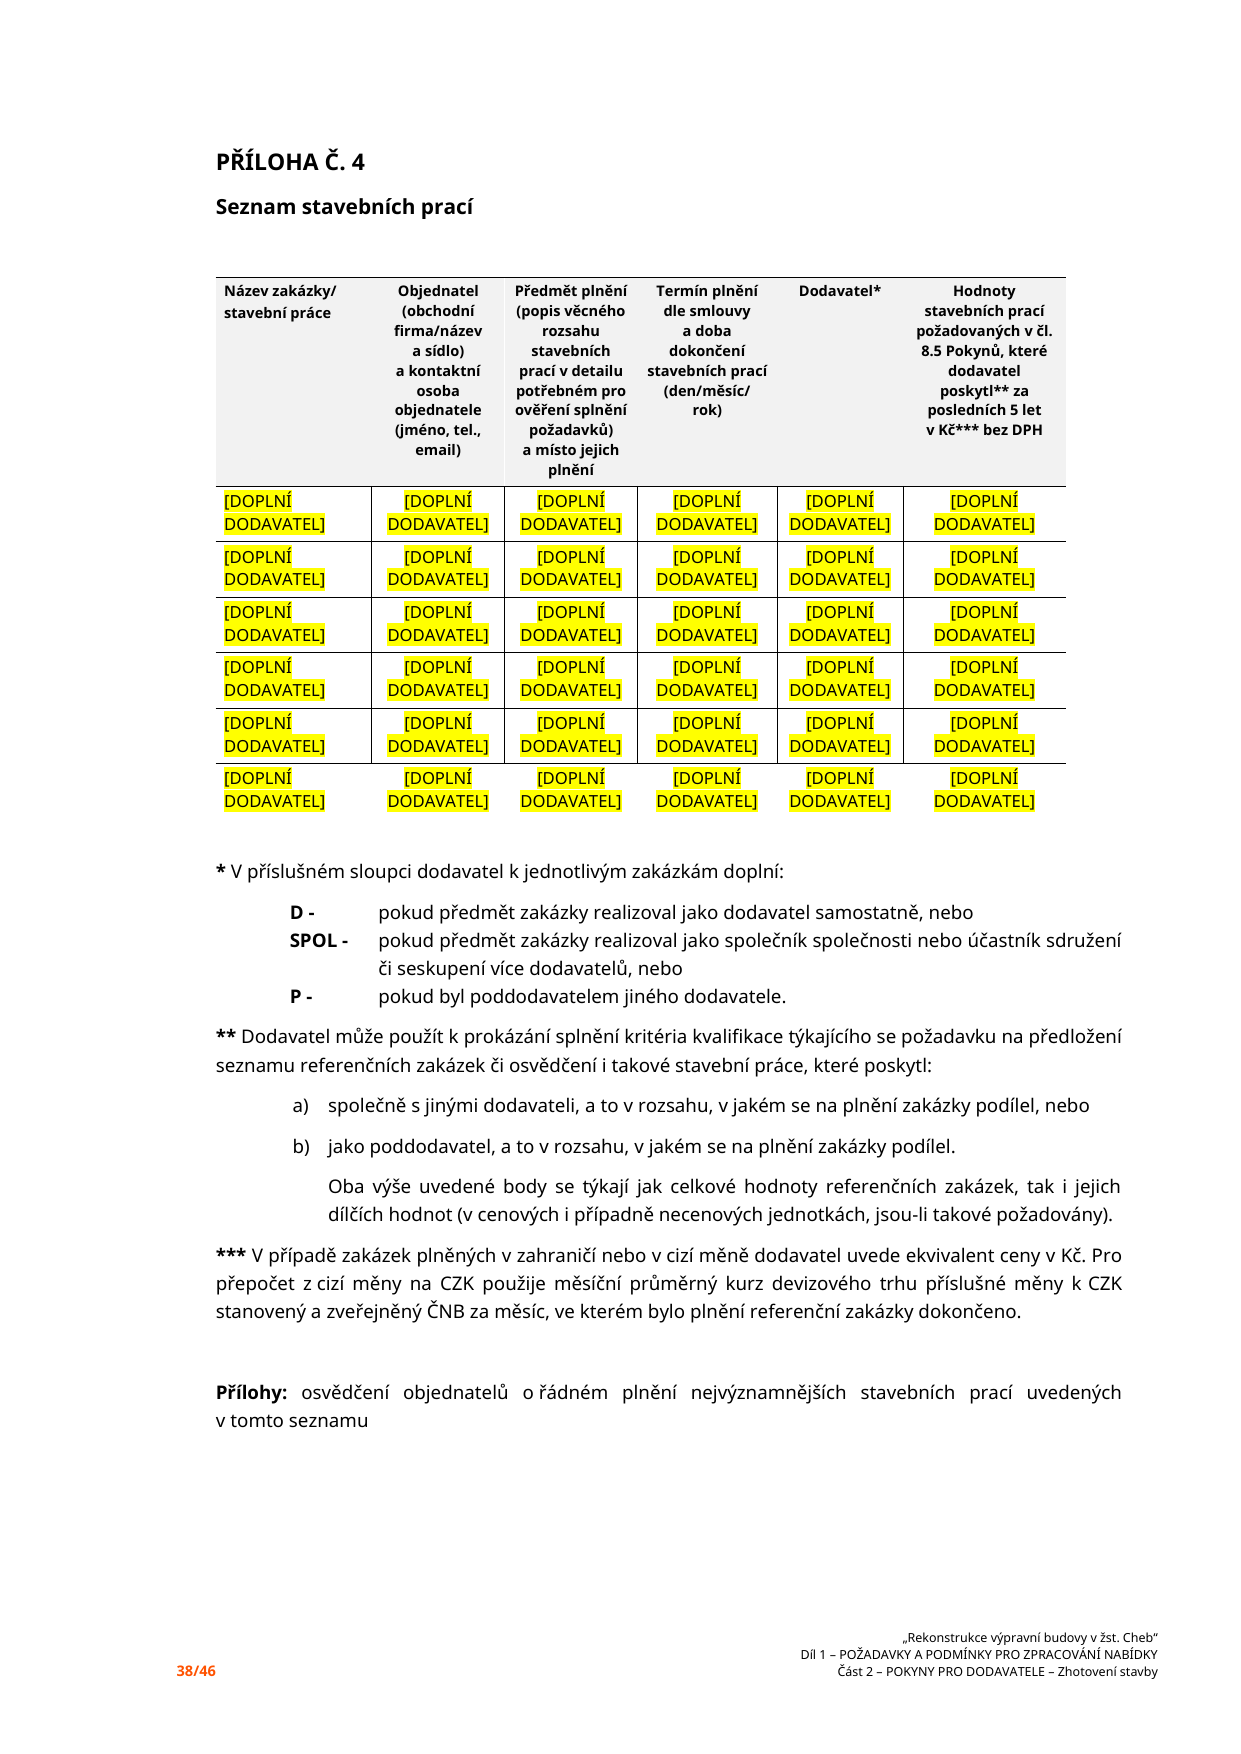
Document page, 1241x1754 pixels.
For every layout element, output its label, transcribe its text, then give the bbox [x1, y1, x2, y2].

table_header Předmět plnění (popis věcného rozsahu stavebních prací v detailu potřebném pro ověření splnění požadavků) a místo jejich plnění [505, 278, 637, 486]
table_cell [DOPLNÍ DODAVATEL] [904, 709, 1066, 763]
table_cell [DOPLNÍ DODAVATEL] [505, 542, 637, 597]
table_cell [DOPLNÍ DODAVATEL] [505, 653, 637, 707]
table_header Hodnoty stavebních prací požadovaných v čl. 8.5 Pokynů, které dodavatel poskytl** za posledních 5 let v Kč*** bez DPH [903, 278, 1066, 486]
table_cell [DOPLNÍ DODAVATEL] [372, 542, 504, 597]
table_cell [DOPLNÍ DODAVATEL] [216, 764, 372, 818]
text Příloha č. 4 [216, 146, 1122, 177]
table_cell [DOPLNÍ DODAVATEL] [637, 764, 777, 818]
table_header Objednatel (obchodní firma/název a sídlo) a kontaktní osoba objednatele (jméno, tel., email) [372, 278, 504, 486]
table_cell [DOPLNÍ DODAVATEL] [904, 487, 1066, 541]
table_cell [DOPLNÍ DODAVATEL] [372, 487, 504, 541]
table_cell [DOPLNÍ DODAVATEL] [505, 598, 637, 652]
table_cell [DOPLNÍ DODAVATEL] [638, 709, 777, 763]
table_cell [DOPLNÍ DODAVATEL] [904, 542, 1066, 597]
list Oba výše uvedené body se týkají jak celkové hodnoty referenčních zakázek, tak i jejich dílčích hodnot (v cenových i případně necenových jednotkách, jsou-li takové požadovány). [328, 1173, 1122, 1227]
table_cell [DOPLNÍ DODAVATEL] [904, 653, 1066, 707]
table_cell [DOPLNÍ DODAVATEL] [372, 764, 504, 818]
table_cell [DOPLNÍ DODAVATEL] [777, 764, 903, 818]
text P - pokud byl poddodavatelem jiného dodavatele. [289, 983, 1122, 1009]
text SPOL - pokud předmět zakázky realizoval jako společník společnosti nebo účastník sdružení či seskupení více dodavatelů, nebo [289, 927, 1122, 981]
table_cell [DOPLNÍ DODAVATEL] [505, 487, 637, 541]
table_cell [DOPLNÍ DODAVATEL] [638, 487, 777, 541]
table_cell [DOPLNÍ DODAVATEL] [505, 709, 637, 763]
text Seznam stavebních prací [216, 192, 1122, 221]
table_cell [DOPLNÍ DODAVATEL] [372, 709, 504, 763]
table_cell [DOPLNÍ DODAVATEL] [903, 764, 1066, 818]
table_cell [DOPLNÍ DODAVATEL] [638, 598, 777, 652]
table_cell [DOPLNÍ DODAVATEL] [778, 653, 903, 707]
table_cell [DOPLNÍ DODAVATEL] [638, 542, 777, 597]
table_cell [DOPLNÍ DODAVATEL] [372, 653, 504, 707]
text jako poddodavatel, a to v rozsahu, v jakém se na plnění zakázky podílel. [292, 1133, 1122, 1158]
table_cell [DOPLNÍ DODAVATEL] [904, 598, 1066, 652]
table_cell [DOPLNÍ DODAVATEL] [216, 598, 371, 652]
table_cell [DOPLNÍ DODAVATEL] [638, 653, 777, 707]
table_cell [DOPLNÍ DODAVATEL] [778, 542, 903, 597]
table_header Název zakázky/ stavební práce [216, 278, 372, 486]
table_cell [DOPLNÍ DODAVATEL] [216, 542, 371, 597]
text ** Dodavatel může použít k prokázání splnění kritéria kvalifikace týkajícího se požadavku na předložení seznamu referenčních zakázek či osvědčení i takové stavební práce, které poskytl: [216, 1024, 1122, 1077]
table_cell [DOPLNÍ DODAVATEL] [778, 598, 903, 652]
table_header Dodavatel* [777, 278, 903, 486]
text *** V případě zakázek plněných v zahraničí nebo v cizí měně dodavatel uvede ekvivalent ceny v Kč. Pro přepočet z cizí měny na CZK použije měsíční průměrný kurz devizového trhu příslušné měny k CZK stanovený a zveřejněný ČNB za měsíc, ve kterém bylo plnění referenční zakázky dokončeno. [216, 1242, 1122, 1323]
table_cell [DOPLNÍ DODAVATEL] [505, 764, 637, 818]
list společně s jinými dodavateli, a to v rozsahu, v jakém se na plnění zakázky podílel, nebo [292, 1092, 1122, 1118]
table_cell [DOPLNÍ DODAVATEL] [778, 709, 903, 763]
table_cell [DOPLNÍ DODAVATEL] [372, 598, 504, 652]
text * V příslušném sloupci dodavatel k jednotlivým zakázkám doplní: [216, 859, 1122, 884]
text Přílohy: osvědčení objednatelů o řádném plnění nejvýznamnějších stavebních prací uvedených v tomto seznamu [216, 1379, 1122, 1433]
table_cell [DOPLNÍ DODAVATEL] [216, 709, 371, 763]
table_cell [DOPLNÍ DODAVATEL] [778, 487, 903, 541]
text D - pokud předmět zakázky realizoval jako dodavatel samostatně, nebo [289, 899, 1122, 925]
table_cell [DOPLNÍ DODAVATEL] [216, 653, 371, 707]
table_header Termín plnění dle smlouvy a doba dokončení stavebních prací (den/měsíc/ rok) [637, 278, 777, 486]
table_cell [DOPLNÍ DODAVATEL] [216, 487, 371, 541]
